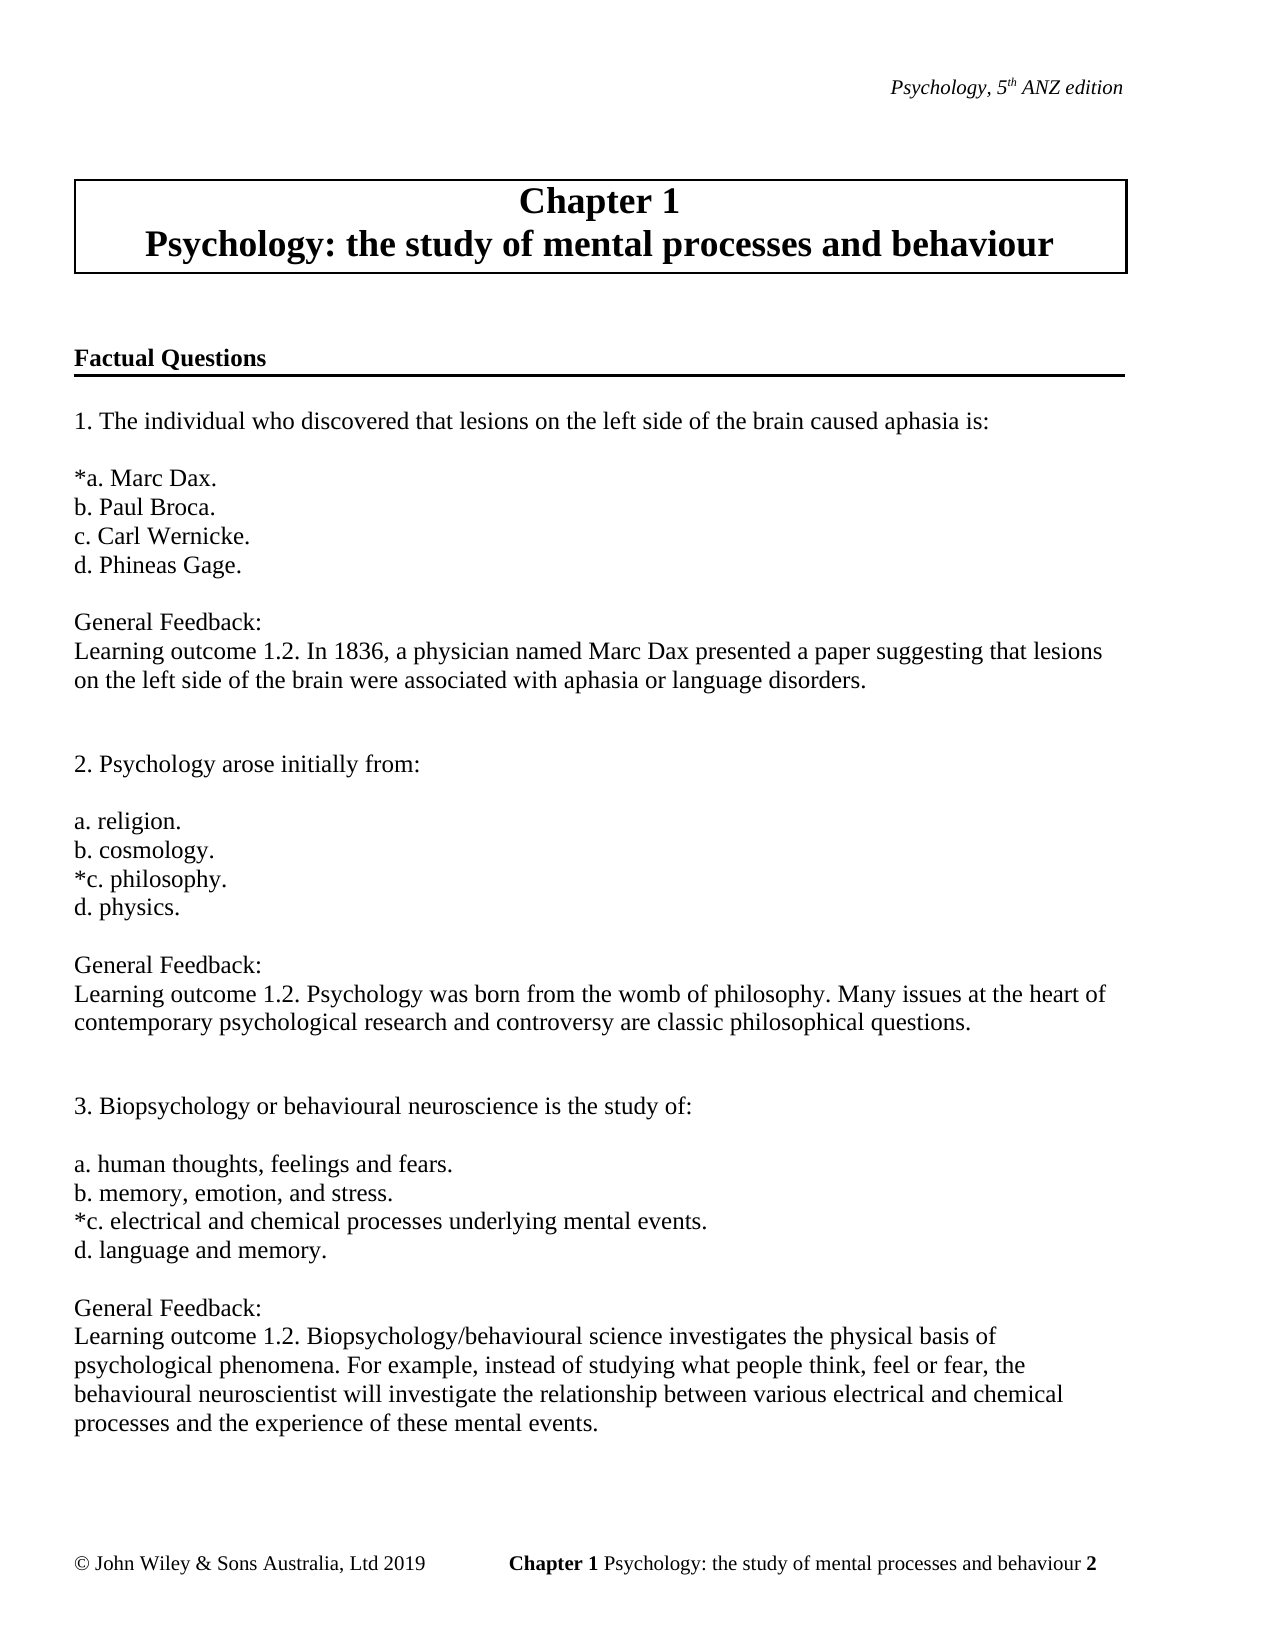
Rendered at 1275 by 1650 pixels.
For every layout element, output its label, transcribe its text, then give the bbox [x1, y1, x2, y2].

text a. religion. [74, 806, 1125, 835]
text b. Paul Broca. [74, 492, 1125, 521]
text Chapter 1 [76, 181, 1125, 222]
text d. language and memory. [74, 1235, 1125, 1264]
text General Feedback: [74, 950, 1125, 979]
text c. Carl Wernicke. [74, 521, 1125, 550]
text General Feedback: [74, 607, 1125, 636]
text 1. The individual who discovered that lesions on the left side of the brain caused aphasia is: [74, 406, 1125, 435]
text *a. Marc Dax. [74, 463, 1125, 492]
text 2. Psychology arose initially from: [74, 749, 1125, 777]
text d. physics. [74, 892, 1125, 921]
text b. memory, emotion, and stress. [74, 1178, 1125, 1206]
text Psychology: the study of mental processes and behaviour [76, 222, 1125, 265]
text d. Phineas Gage. [74, 550, 1125, 578]
text *c. philosophy. [74, 864, 1125, 892]
text Learning outcome 1.2. In 1836, a physician named Marc Dax presented a paper suggesting that lesions on the left side of the brain were associated with aphasia or language disorders. [74, 636, 1125, 693]
text b. cosmology. [74, 835, 1125, 864]
text Factual Questions [74, 343, 1125, 374]
text Learning outcome 1.2. Biopsychology/behavioural science investigates the physical basis of psychological phenomena. For example, instead of studying what people think, feel or fear, the behavioural neuroscientist will investigate the relationship between various electrical and chemical processes and the experience of these mental events. [74, 1321, 1125, 1436]
text *c. electrical and chemical processes underlying mental events. [74, 1206, 1125, 1235]
text 3. Biopsychology or behavioural neuroscience is the study of: [74, 1091, 1125, 1120]
text a. human thoughts, feelings and fears. [74, 1149, 1125, 1178]
text Learning outcome 1.2. Psychology was born from the womb of philosophy. Many issues at the heart of contemporary psychological research and controversy are classic philosophical questions. [74, 979, 1125, 1036]
text General Feedback: [74, 1293, 1125, 1321]
